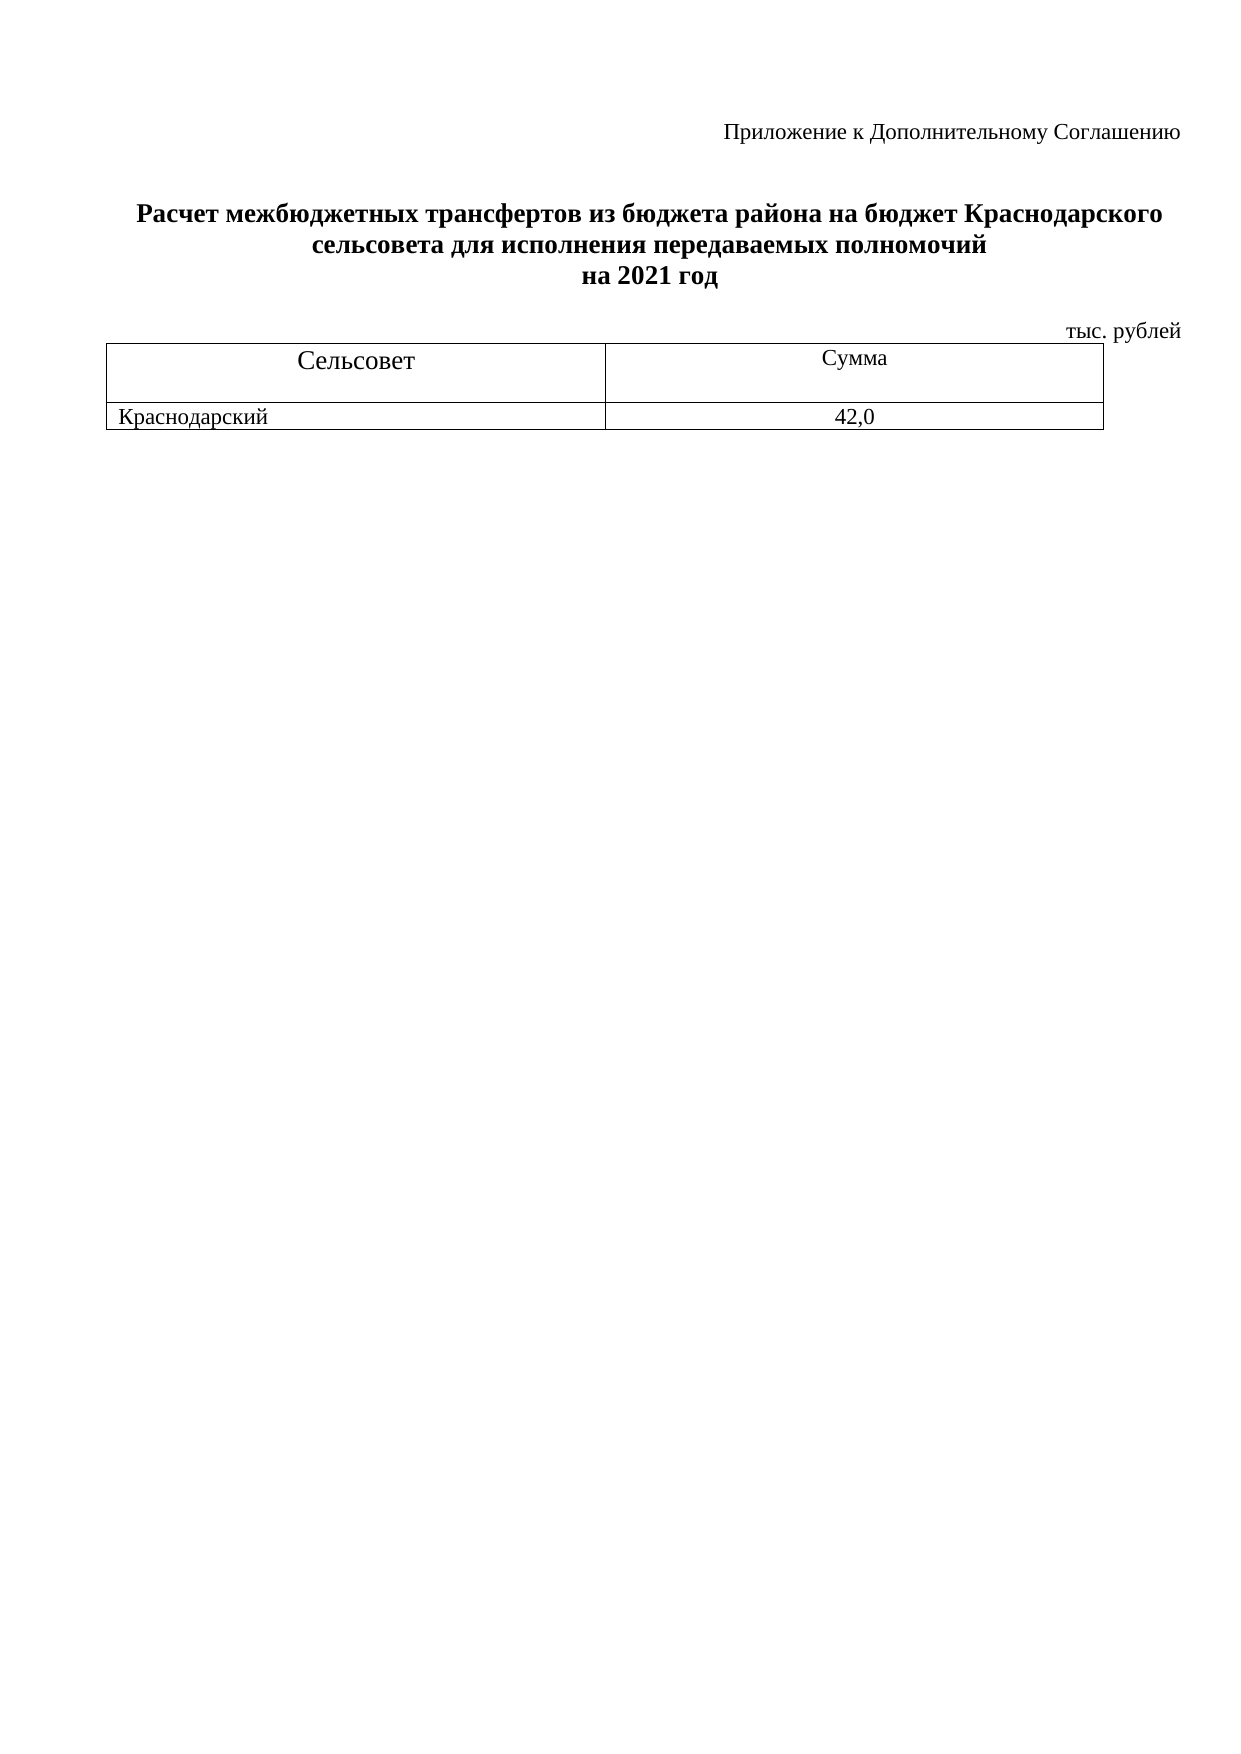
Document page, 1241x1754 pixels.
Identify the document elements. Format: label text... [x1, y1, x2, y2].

text Расчет межбюджетных трансфертов из бюджета района на бюджет Краснодарского сельсовета для исполнения передаваемых полномочий [118, 197, 1181, 259]
table_header Сумма [606, 344, 1103, 402]
text на 2021 год [118, 259, 1181, 291]
table_header Сельсовет [107, 344, 605, 402]
text тыс. рублей [118, 317, 1181, 343]
text Приложение к Дополнительному Соглашению [118, 118, 1181, 144]
table_cell Краснодарский [107, 403, 605, 429]
table_cell 42,0 [606, 403, 1103, 429]
